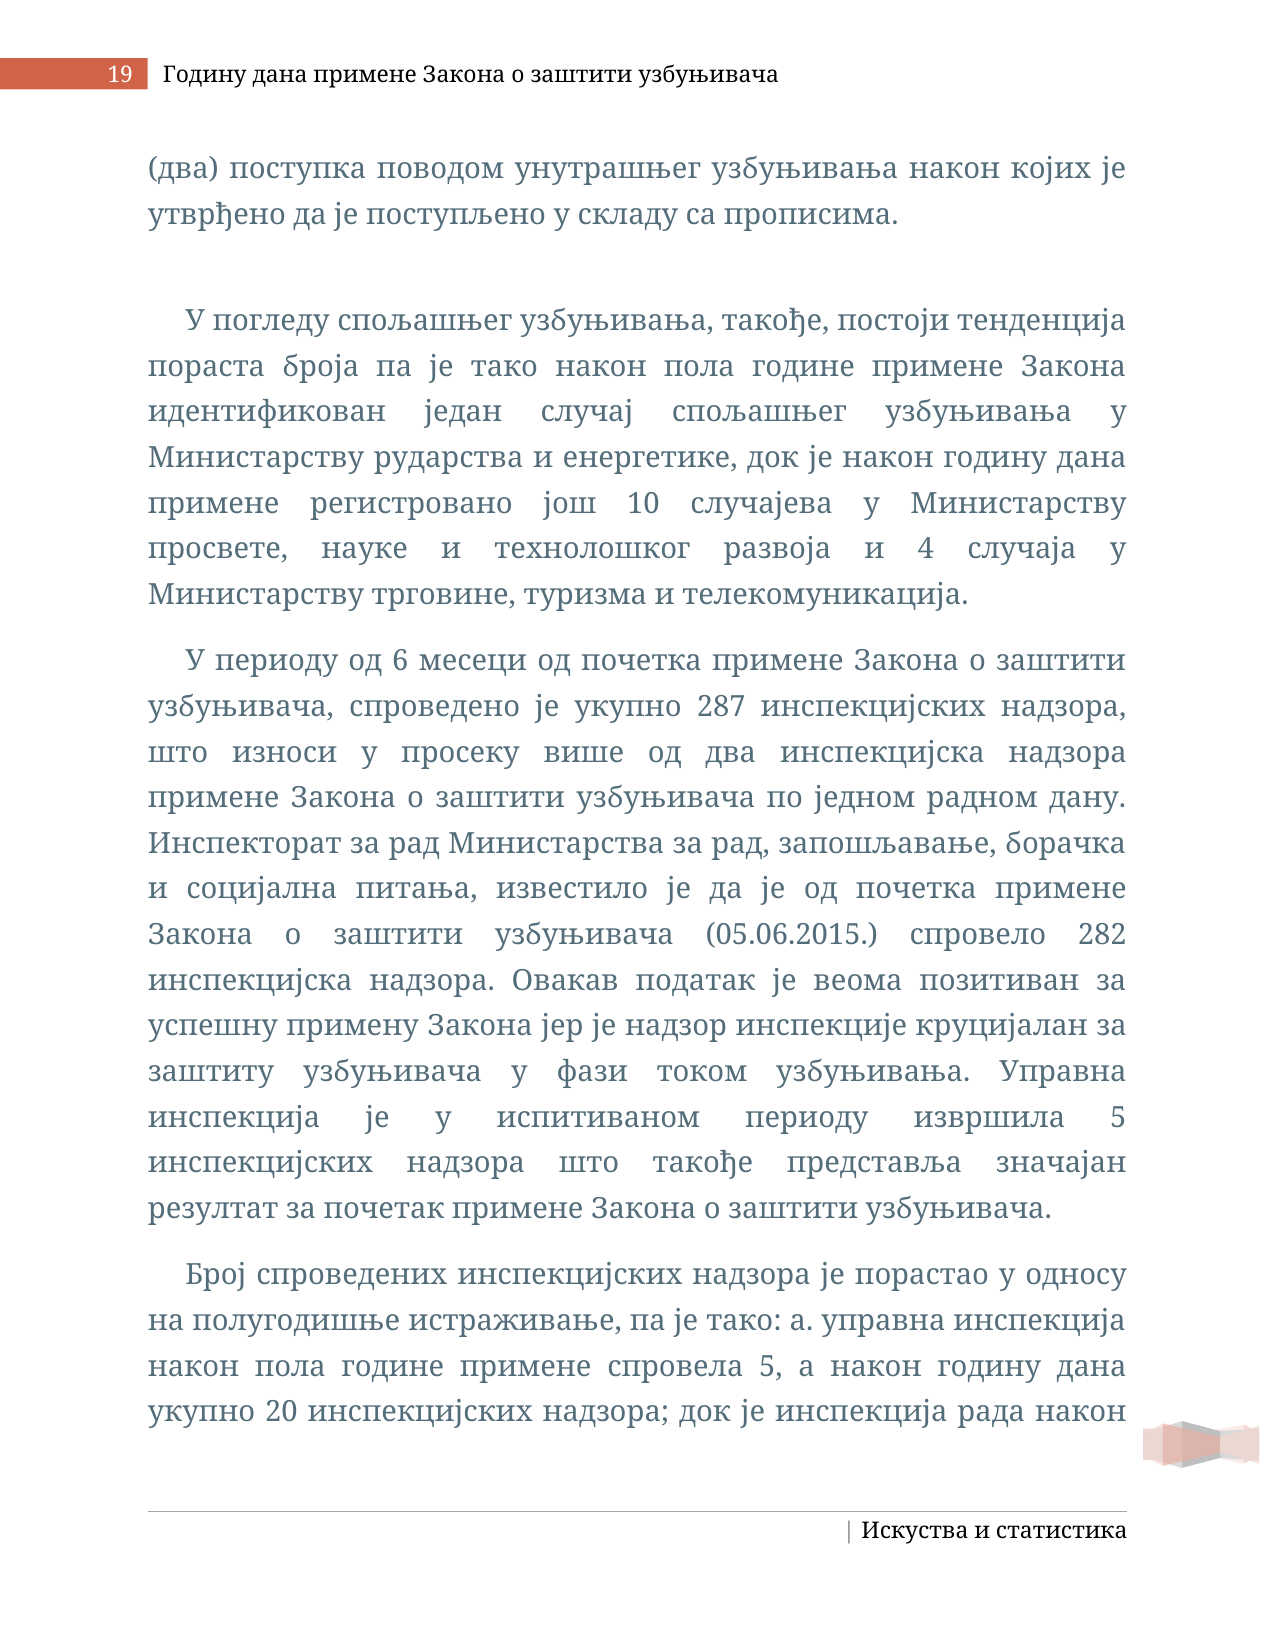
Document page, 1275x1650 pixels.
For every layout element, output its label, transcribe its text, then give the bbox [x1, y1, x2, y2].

text У погледу спољашњег узбуњивања, такође, постоји тенденција пораста броја па је тако након пола године примене Закона идентификован један случај спољашњег узбуњивања у Министарству рударства и енергетике, док је након годину дана примене регистровано још 10 случајева у Министарству просвете, науке и технолошког развоја и 4 случаја у Министарству трговине, туризма и телекомуникација. [148, 299, 1127, 613]
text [148, 148, 1127, 233]
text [148, 1253, 1127, 1430]
text У периоду од 6 месеци од почетка примене Закона о заштити узбуњивача, спроведено је укупно 287 инспекцијских надзора, што износи у просеку више од два инспекцијска надзора примене Закона о заштити узбуњивача по једном радном дану. Инспекторат за рад Министарства за рад, запошљавање, борачка и социјална питања, известило је да је од почетка примене Закона о заштити узбуњивача (05.06.2015.) спровело 282 инспекцијска надзора. Овакав податак је веома позитиван за успешну примену Закона јер је надзор инспекције круцијалан за заштиту узбуњивача у фази током узбуњивања. Управна инспекција је у испитиваном периоду извршила 5 инспекцијских надзора што такође представља значајан резултат за почетак примене Закона о заштити узбуњивача. [148, 639, 1127, 1227]
